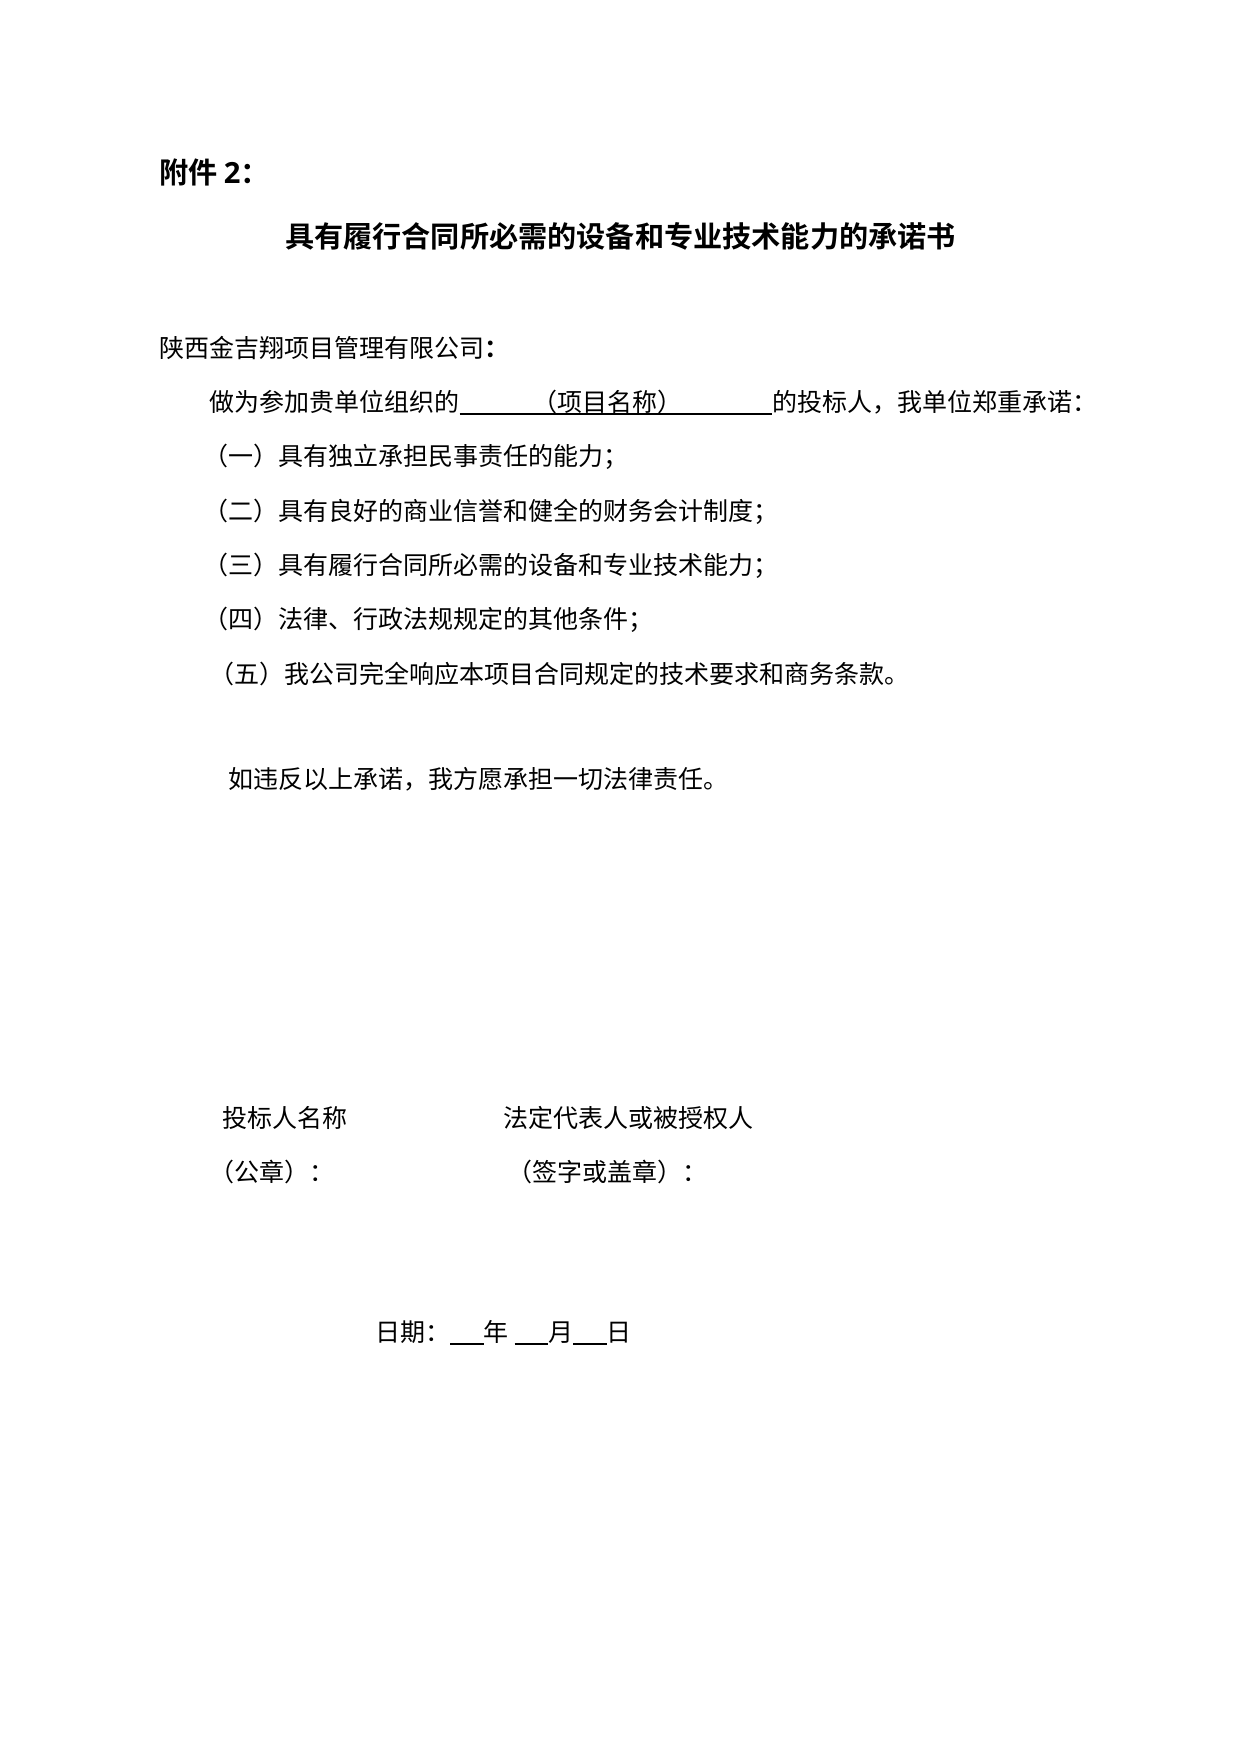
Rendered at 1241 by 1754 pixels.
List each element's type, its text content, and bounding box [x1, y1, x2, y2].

text （五）我公司完全响应本项目合同规定的技术要求和商务条款。 [159, 654, 1081, 691]
text 如违反以上承诺，我方愿承担一切法律责任。 [203, 760, 1081, 796]
text （三）具有履行合同所必需的设备和专业技术能力； [203, 546, 1081, 582]
text 附件2： [159, 150, 1081, 192]
text 日期： 年 月 日 [159, 1312, 1081, 1349]
text （公章）： （签字或盖章）： [159, 1153, 1081, 1189]
text 具有履行合同所必需的设备和专业技术能力的承诺书 [159, 213, 1081, 256]
text 陕西金吉翔项目管理有限公司： [159, 328, 1081, 364]
text 做为参加贵单位组织的 （项目名称） 的投标人，我单位郑重承诺： [159, 382, 1081, 419]
text （一）具有独立承担民事责任的能力； [203, 437, 1081, 473]
text （四）法律、行政法规规定的其他条件； [203, 600, 1081, 636]
text 投标人名称 法定代表人或被授权人 [159, 1098, 1081, 1134]
text （二）具有良好的商业信誉和健全的财务会计制度； [203, 491, 1081, 527]
